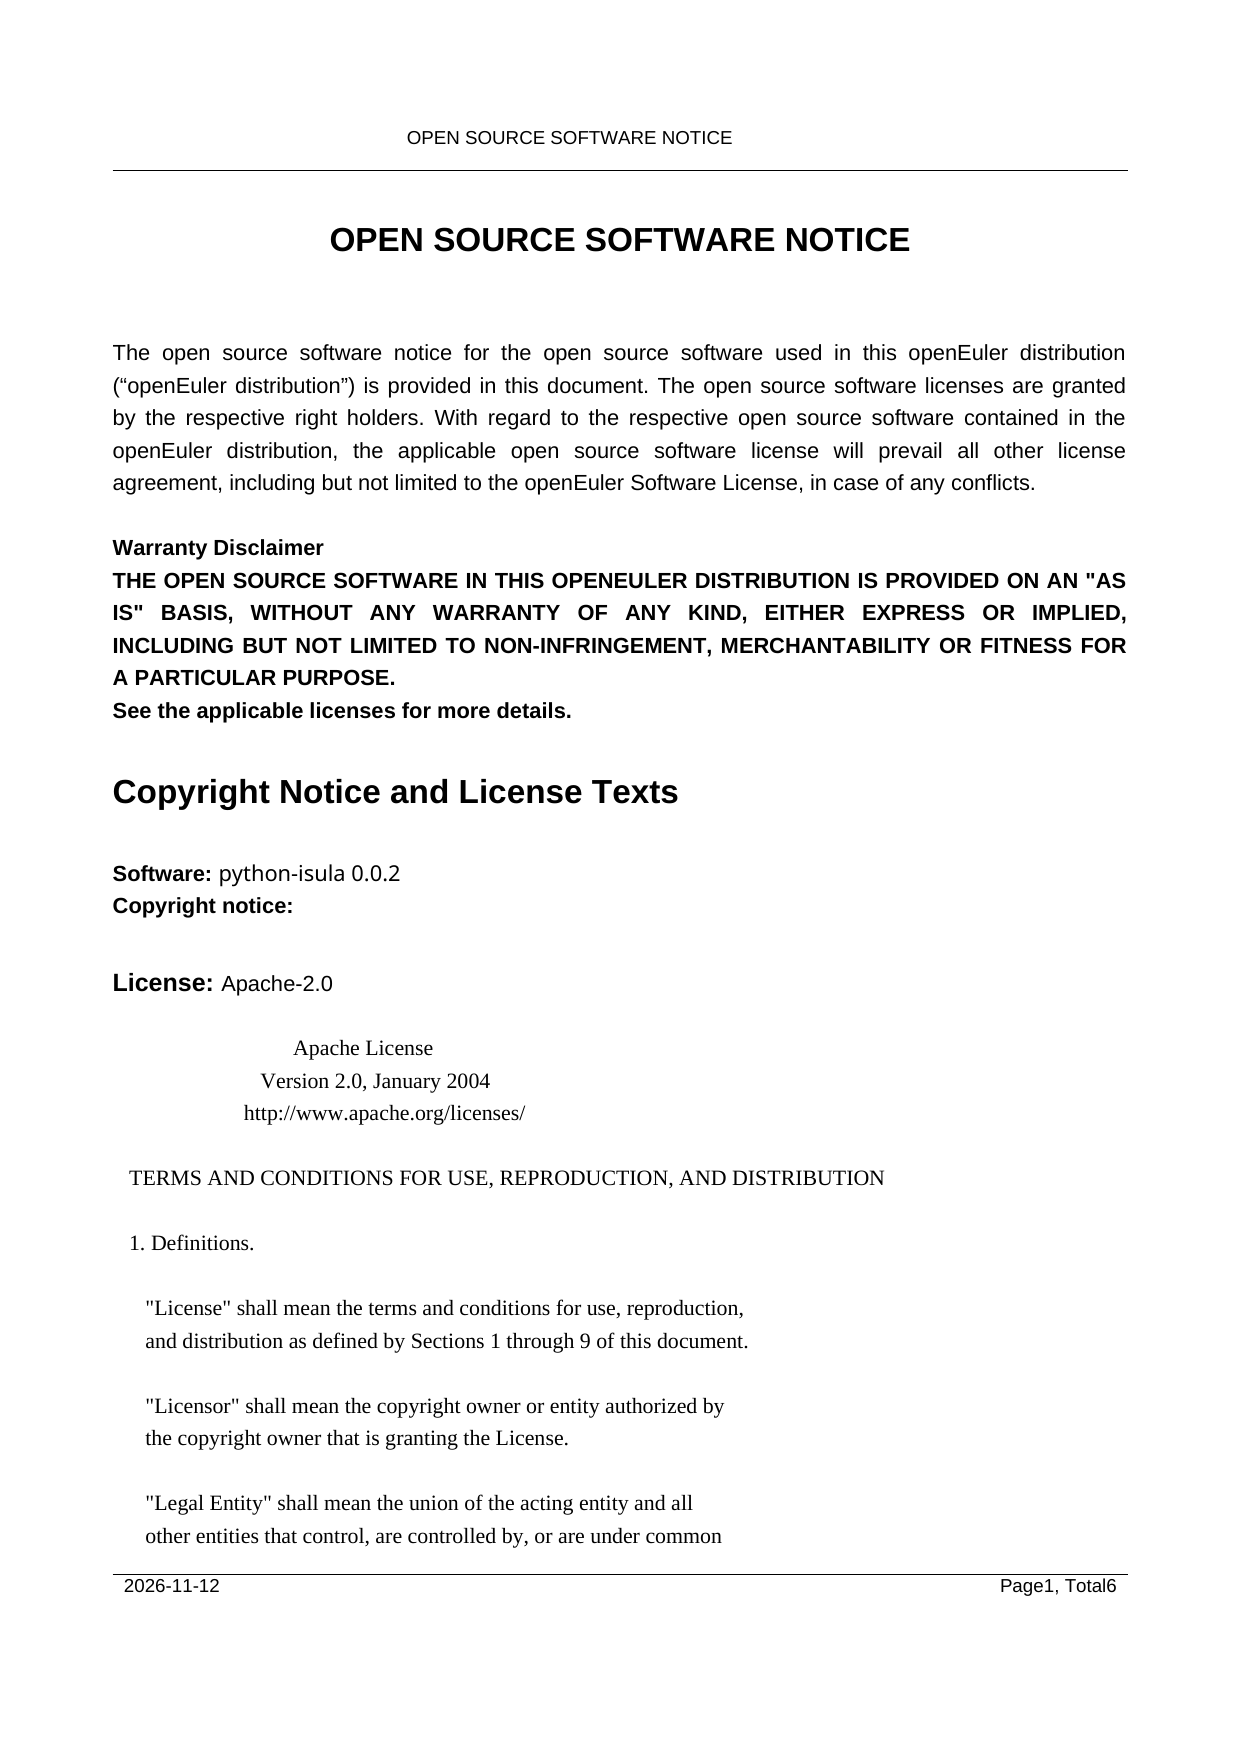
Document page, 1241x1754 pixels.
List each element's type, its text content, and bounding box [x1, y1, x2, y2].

text THE OPEN SOURCE SOFTWARE IN THIS OPENEULER DISTRIBUTION IS PROVIDED ON AN "AS IS" BASIS, WITHOUT ANY WARRANTY OF ANY KIND, EITHER EXPRESS OR IMPLIED, INCLUDING BUT NOT LIMITED TO NON-INFRINGEMENT, MERCHANTABILITY OR FITNESS FOR A PARTICULAR PURPOSE. See the applicable licenses for more details. [112, 564, 1128, 726]
text The open source software notice for the open source software used in this openEuler distribution (“openEuler distribution”) is provided in this document. The open source software licenses are granted by the respective right holders. With regard to the respective open source software contained in the openEuler distribution, the applicable open source software license will prevail all other license agreement, including but not limited to the openEuler Software License, in case of any conflicts. [112, 336, 1128, 499]
title Software: python-isula 0.0.2 [112, 856, 1128, 889]
text Copyright Notice and License Texts [112, 759, 1128, 824]
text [112, 999, 1128, 1551]
text Warranty Disclaimer [112, 531, 1128, 564]
text License: Apache-2.0 [112, 966, 1128, 999]
text Copyright notice: [112, 889, 1128, 921]
text OPEN SOURCE SOFTWARE NOTICE [112, 206, 1128, 271]
